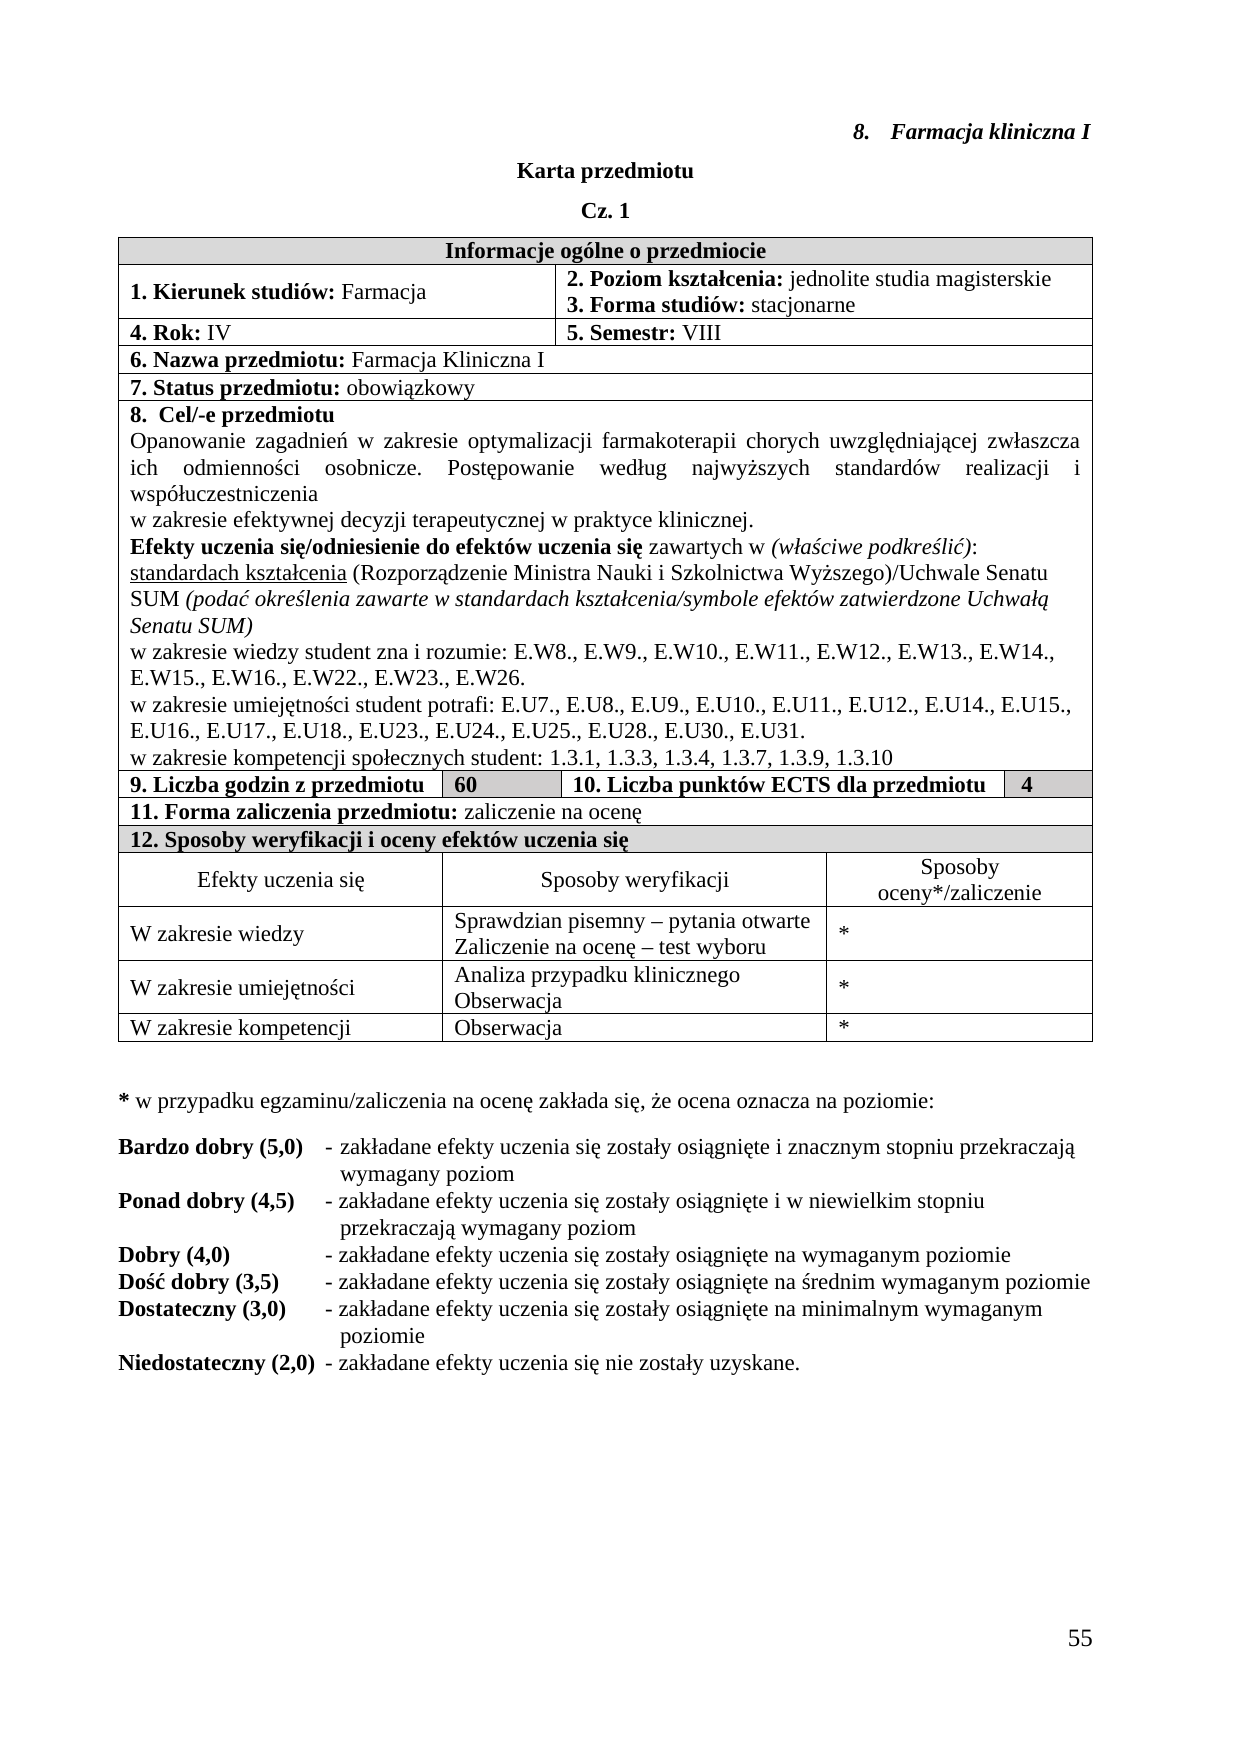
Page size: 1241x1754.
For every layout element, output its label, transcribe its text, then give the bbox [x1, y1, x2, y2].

list Farmacja kliniczna I [156, 118, 1092, 144]
table_cell Sposoby oceny*/zaliczenie [827, 853, 1092, 906]
text Dobry (4,0) - zakładane efekty uczenia się zostały osiągnięte na wymaganym poziomie [118, 1240, 1092, 1267]
table_cell * [827, 961, 1092, 1013]
table_cell W zakresie umiejętności [119, 961, 442, 1013]
table_header Informacje ogólne o przedmiocie [119, 238, 1092, 264]
table_cell * [827, 907, 1092, 959]
table_cell Efekty uczenia się [119, 853, 442, 906]
table_cell 12. Sposoby weryfikacji i oceny efektów uczenia się [119, 826, 1092, 852]
table_cell 5. Semestr: VIII [556, 319, 1092, 345]
table_cell 8. Cel/-e przedmiotu Opanowanie zagadnień w zakresie optymalizacji farmakoterapii chorych uwzględniającej zwłaszcza ich odmienności osobnicze. Postępowanie według najwyższych standardów realizacji i współuczestniczenia w zakresie efektywnej decyzji terapeutycznej w praktyce klinicznej. [119, 401, 1092, 533]
table_cell Obserwacja [443, 1014, 826, 1041]
table_cell Sposoby weryfikacji [443, 853, 826, 906]
text Cz. 1 [118, 197, 1092, 223]
table_cell 2. Poziom kształcenia: jednolite studia magisterskie 3. Forma studiów: stacjonarne [556, 265, 1092, 318]
text Dostateczny (3,0) - zakładane efekty uczenia się zostały osiągnięte na minimalnym wymaganym poziomie [118, 1294, 1092, 1349]
table_cell 4. Rok: IV [119, 319, 555, 345]
text Niedostateczny (2,0) - zakładane efekty uczenia się nie zostały uzyskane. [118, 1349, 1092, 1376]
table_cell * [827, 1014, 1092, 1041]
text * w przypadku egzaminu/zaliczenia na ocenę zakłada się, że ocena oznacza na poziomie: [118, 1087, 1092, 1113]
table_cell 60 [443, 771, 561, 797]
table_cell 9. Liczba godzin z przedmiotu [119, 771, 442, 797]
table_cell 11. Forma zaliczenia przedmiotu: zaliczenie na ocenę [119, 798, 1092, 825]
table_cell W zakresie wiedzy [119, 907, 442, 959]
table_cell 4 [1005, 771, 1092, 797]
table_cell Efekty uczenia się/odniesienie do efektów uczenia się zawartych w (właściwe podkreślić): standardach kształcenia (Rozporządzenie Ministra Nauki i Szkolnictwa Wyższego)/Uchwale Senatu SUM (podać określenia zawarte w standardach kształcenia/symbole efektów zatwierdzone Uchwałą Senatu SUM) w zakresie wiedzy student zna i rozumie: E.W8., E.W9., E.W10., E.W11., E.W12., E.W13., E.W14., E.W15., E.W16., E.W22., E.W23., E.W26. w zakresie umiejętności student potrafi: E.U7., E.U8., E.U9., E.U10., E.U11., E.U12., E.U14., E.U15., E.U16., E.U17., E.U18., E.U23., E.U24., E.U25., E.U28., E.U30., E.U31. w zakresie kompetencji społecznych student: 1.3.1, 1.3.3, 1.3.4, 1.3.7, 1.3.9, 1.3.10 [119, 533, 1092, 770]
text Dość dobry (3,5) - zakładane efekty uczenia się zostały osiągnięte na średnim wymaganym poziomie [118, 1267, 1092, 1294]
table_cell Sprawdzian pisemny – pytania otwarte Zaliczenie na ocenę – test wyboru [443, 907, 826, 959]
text Karta przedmiotu [118, 158, 1092, 184]
table_cell 7. Status przedmiotu: obowiązkowy [119, 374, 1092, 400]
table_cell W zakresie kompetencji [119, 1014, 442, 1041]
table_cell Analiza przypadku klinicznego Obserwacja [443, 961, 826, 1013]
table_cell 1. Kierunek studiów: Farmacja [119, 265, 555, 318]
text Ponad dobry (4,5) - zakładane efekty uczenia się zostały osiągnięte i w niewielkim stopniu przekraczają wymagany poziom [118, 1186, 1092, 1240]
table_cell 6. Nazwa przedmiotu: Farmacja Kliniczna I [119, 346, 1092, 372]
text Bardzo dobry (5,0) - zakładane efekty uczenia się zostały osiągnięte i znacznym stopniu przekraczają wymagany poziom [118, 1132, 1092, 1186]
table_cell 10. Liczba punktów ECTS dla przedmiotu [562, 771, 1004, 797]
